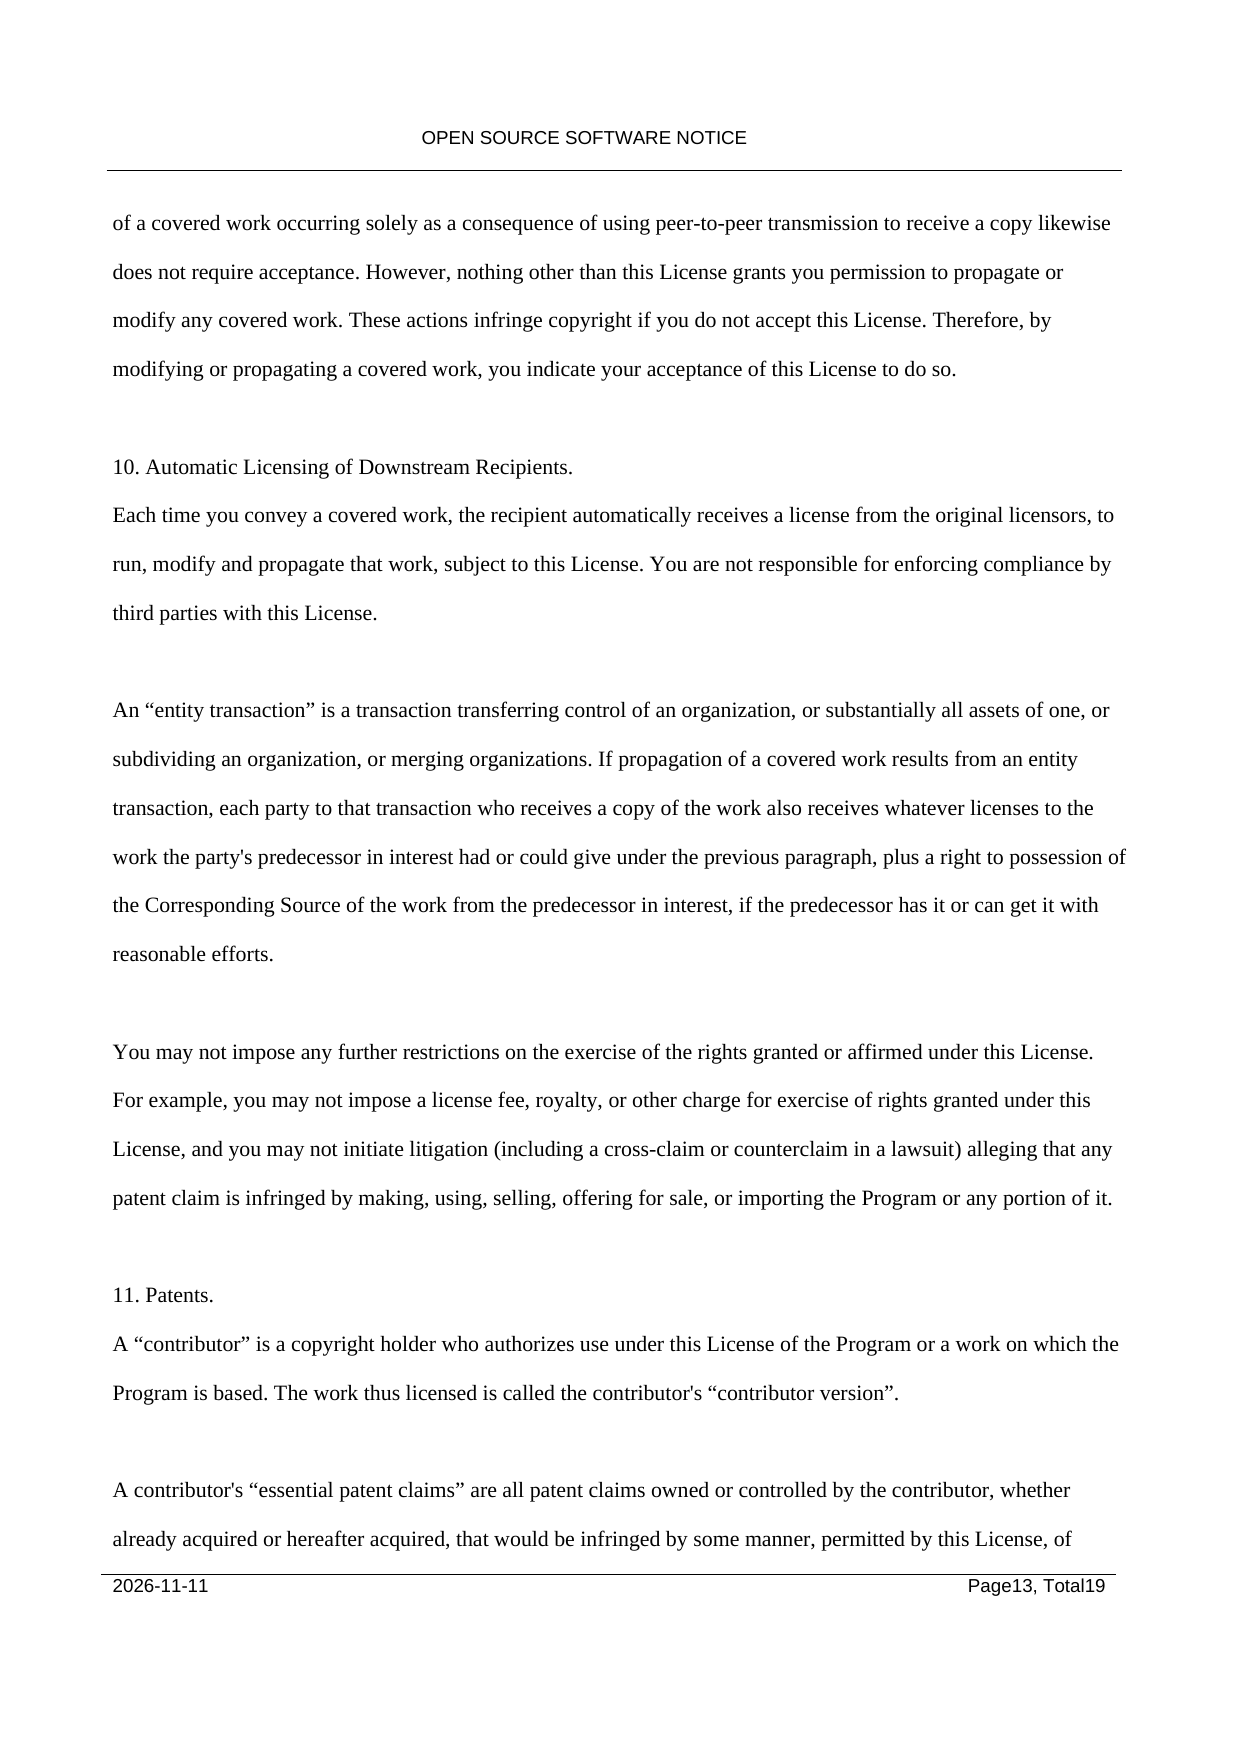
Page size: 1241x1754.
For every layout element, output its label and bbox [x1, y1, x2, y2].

text [112, 206, 1128, 1555]
